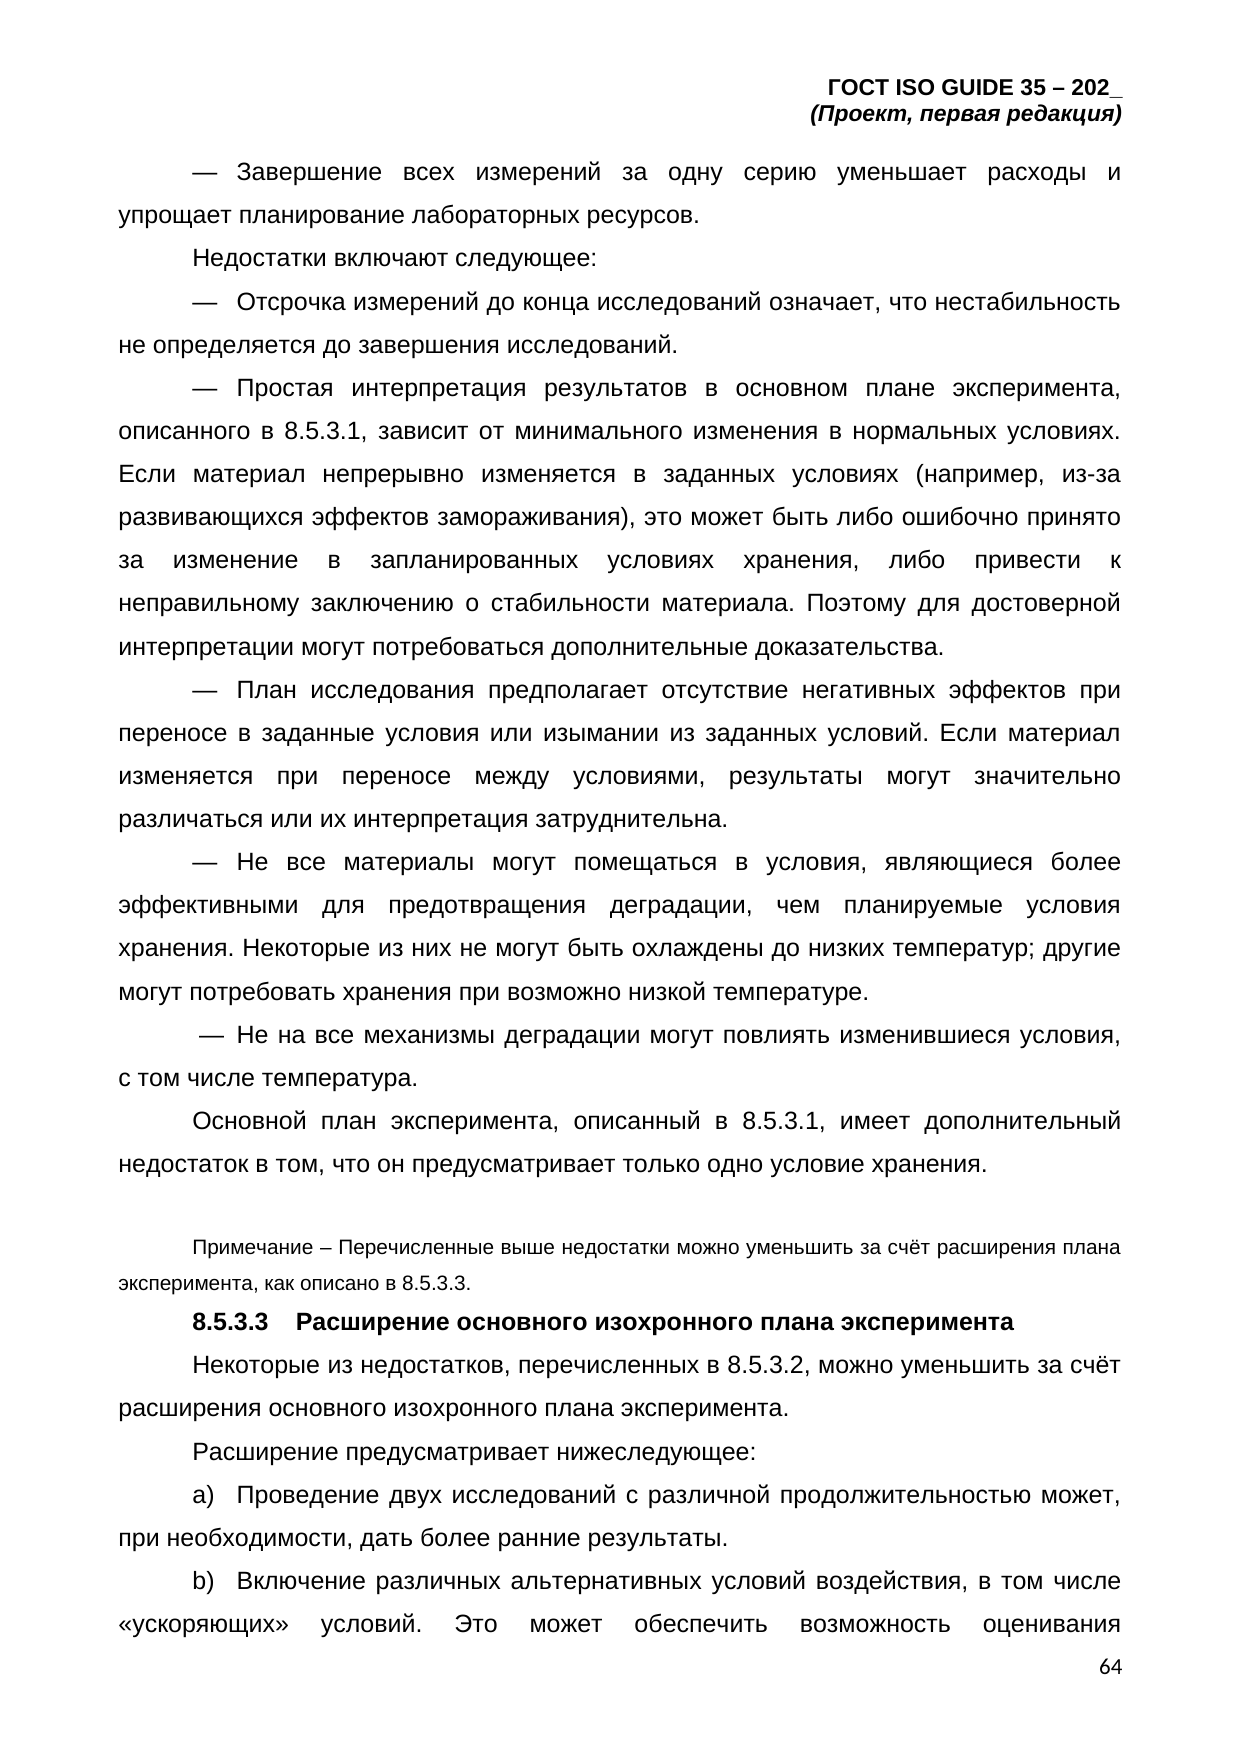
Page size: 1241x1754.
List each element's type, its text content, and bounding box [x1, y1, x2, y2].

text Расширение предусматривает нижеследующее: [118, 1436, 1122, 1465]
text — Завершение всех измерений за одну серию уменьшает расходы и упрощает планирование лабораторных ресурсов. [118, 157, 1122, 229]
text — Простая интерпретация результатов в основном плане эксперимента, описанного в 8.5.3.1, зависит от минимального изменения в нормальных условиях. Если материал непрерывно изменяется в заданных условиях (например, из-за развивающихся эффектов замораживания), это может быть либо ошибочно принято за изменение в запланированных условиях хранения, либо привести к неправильному заключению о стабильности материала. Поэтому для достоверной интерпретации могут потребоваться дополнительные доказательства. [118, 373, 1122, 660]
text Недостатки включают следующее: [118, 243, 1122, 272]
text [118, 1566, 1122, 1638]
text — Не на все механизмы деградации могут повлиять изменившиеся условия, с том числе температура. [118, 1019, 1122, 1091]
text Основной план эксперимента, описанный в 8.5.3.1, имеет дополнительный недостаток в том, что он предусматривает только одно условие хранения. [118, 1106, 1122, 1178]
text 8.5.3.3 Расширение основного изохронного плана эксперимента [118, 1307, 1122, 1336]
text Примечание – Перечисленные выше недостатки можно уменьшить за счёт расширения плана эксперимента, как описано в 8.5.3.3. [118, 1235, 1122, 1295]
text — Не все материалы могут помещаться в условия, являющиеся более эффективными для предотвращения деградации, чем планируемые условия хранения. Некоторые из них не могут быть охлаждены до низких температур; другие могут потребовать хранения при возможно низкой температуре. [118, 847, 1122, 1005]
text — Отсрочка измерений до конца исследований означает, что нестабильность не определяется до завершения исследований. [118, 286, 1122, 358]
text a) Проведение двух исследований с различной продолжительностью может, при необходимости, дать более ранние результаты. [118, 1479, 1122, 1551]
text — План исследования предполагает отсутствие негативных эффектов при переносе в заданные условия или изымании из заданных условий. Если материал изменяется при переносе между условиями, результаты могут значительно различаться или их интерпретация затруднительна. [118, 674, 1122, 833]
text Некоторые из недостатков, перечисленных в 8.5.3.2, можно уменьшить за счёт расширения основного изохронного плана эксперимента. [118, 1350, 1122, 1422]
